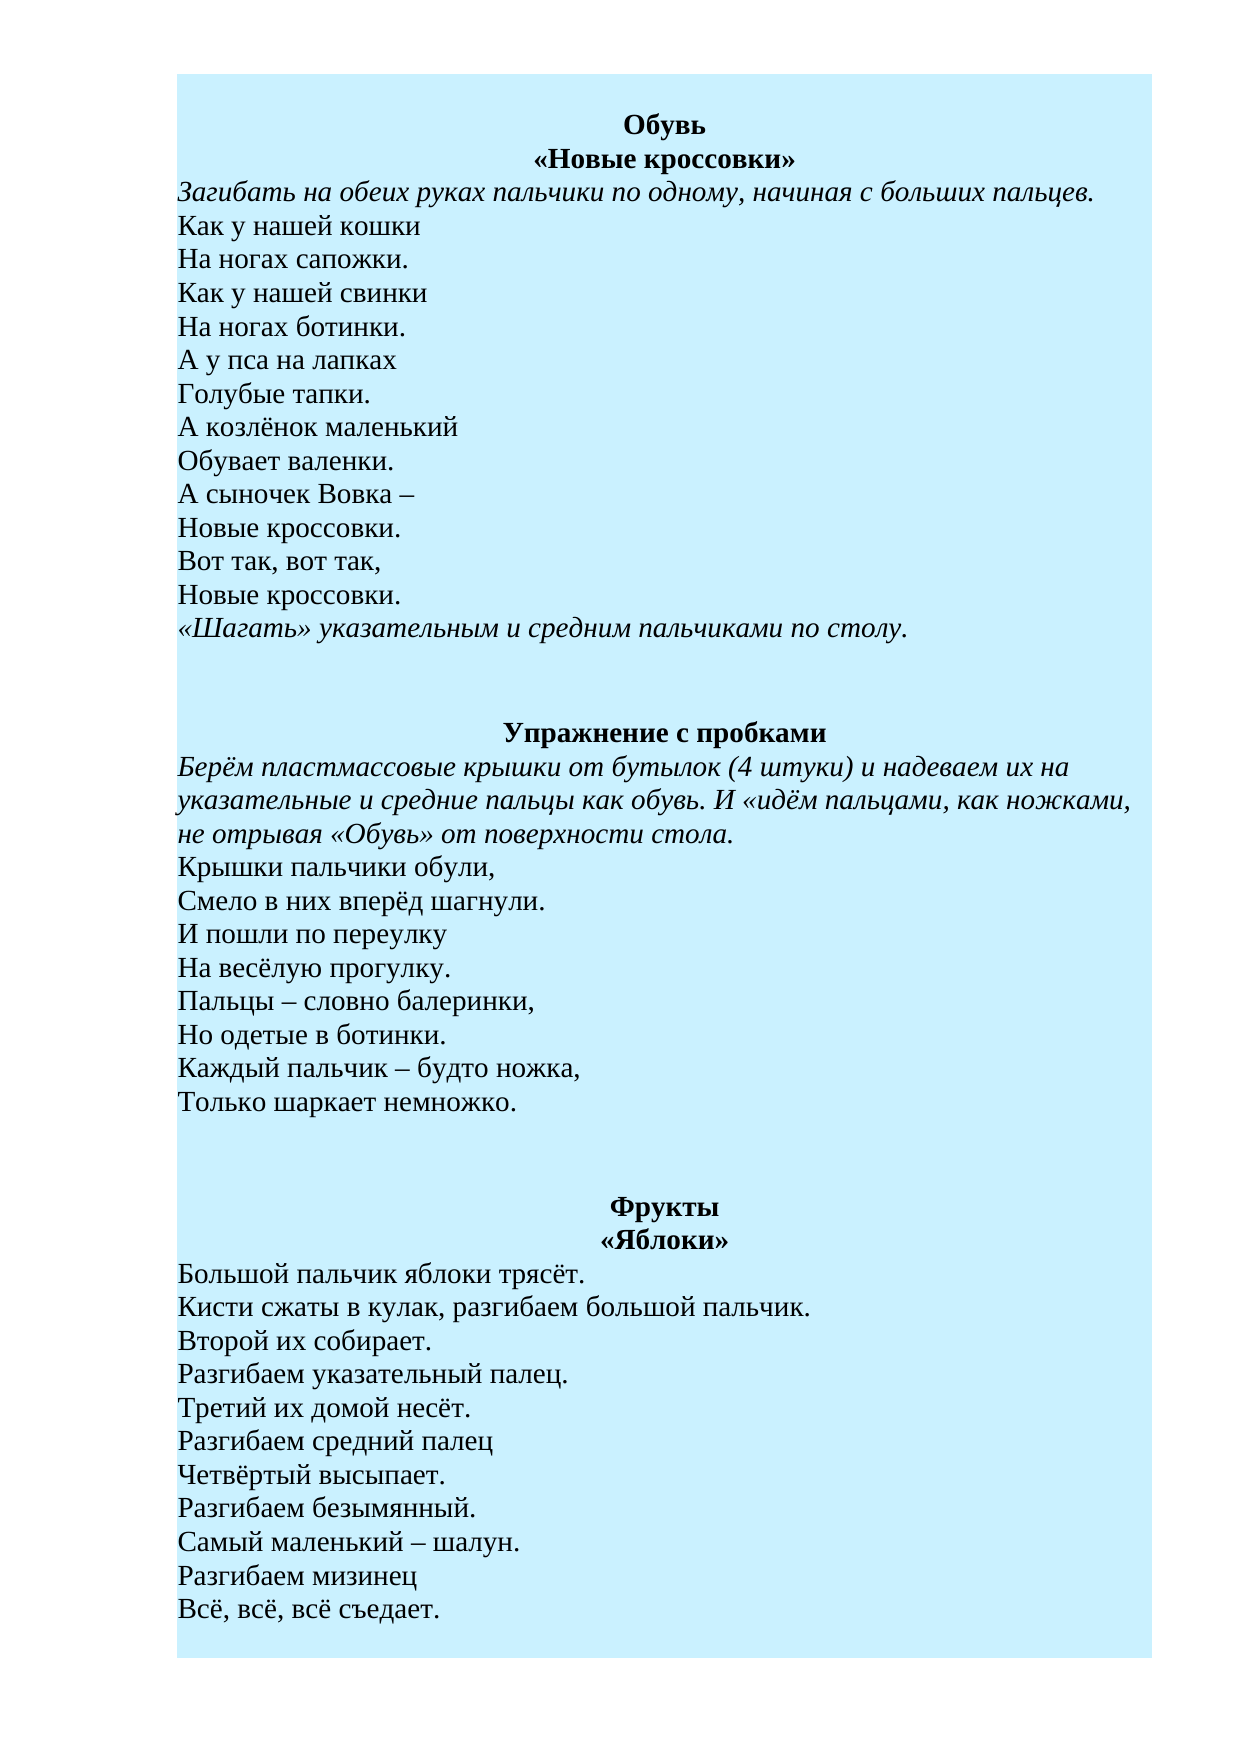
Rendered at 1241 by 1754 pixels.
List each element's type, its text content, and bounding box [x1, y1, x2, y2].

text Новые кроссовки. [177, 510, 1152, 543]
text Фрукты [177, 1189, 1152, 1222]
text И пошли по переулку [177, 916, 1152, 950]
text Смело в них вперёд шагнули. [177, 883, 1152, 916]
text Второй их собирает. [177, 1323, 1152, 1356]
text На весёлую прогулку. [177, 950, 1152, 983]
text На ногах сапожки. [177, 242, 1152, 275]
text Разгибаем указательный палец. [177, 1356, 1152, 1390]
text Как у нашей свинки [177, 275, 1152, 309]
text Всё, всё, всё съедает. [177, 1591, 1152, 1625]
text На ногах ботинки. [177, 309, 1152, 342]
text А у пса на лапках [177, 342, 1152, 376]
text Каждый пальчик – будто ножка, [177, 1051, 1152, 1084]
text Разгибаем мизинец [177, 1558, 1152, 1591]
text Как у нашей кошки [177, 208, 1152, 242]
text Загибать на обеих руках пальчики по одному, начиная с больших пальцев. [177, 174, 1152, 208]
text Обувает валенки. [177, 443, 1152, 476]
text Только шаркает немножко. [177, 1084, 1152, 1118]
text А сыночек Вовка – [177, 476, 1152, 510]
text Третий их домой несёт. [177, 1390, 1152, 1423]
text Берём пластмассовые крышки от бутылок (4 штуки) и надеваем их на указательные и средние пальцы как обувь. И «идём пальцами, как ножками, не отрывая «Обувь» от поверхности стола. [177, 749, 1152, 849]
text Кисти сжаты в кулак, разгибаем большой пальчик. [177, 1289, 1152, 1323]
text Обувь [177, 107, 1152, 141]
text Пальцы – словно балеринки, [177, 983, 1152, 1017]
text Крышки пальчики обули, [177, 849, 1152, 883]
text Самый маленький – шалун. [177, 1524, 1152, 1558]
text «Новые кроссовки» [177, 141, 1152, 174]
text Четвёртый высыпает. [177, 1457, 1152, 1491]
text Большой пальчик яблоки трясёт. [177, 1256, 1152, 1289]
text Упражнение с пробками [177, 715, 1152, 749]
text Но одетые в ботинки. [177, 1017, 1152, 1051]
text «Яблоки» [177, 1222, 1152, 1256]
text «Шагать» указательным и средним пальчиками по столу. [177, 611, 1152, 644]
text Голубые тапки. [177, 376, 1152, 409]
text Разгибаем безымянный. [177, 1491, 1152, 1524]
text А козлёнок маленький [177, 409, 1152, 443]
text Новые кроссовки. [177, 577, 1152, 611]
text Вот так, вот так, [177, 543, 1152, 577]
text Разгибаем средний палец [177, 1423, 1152, 1457]
